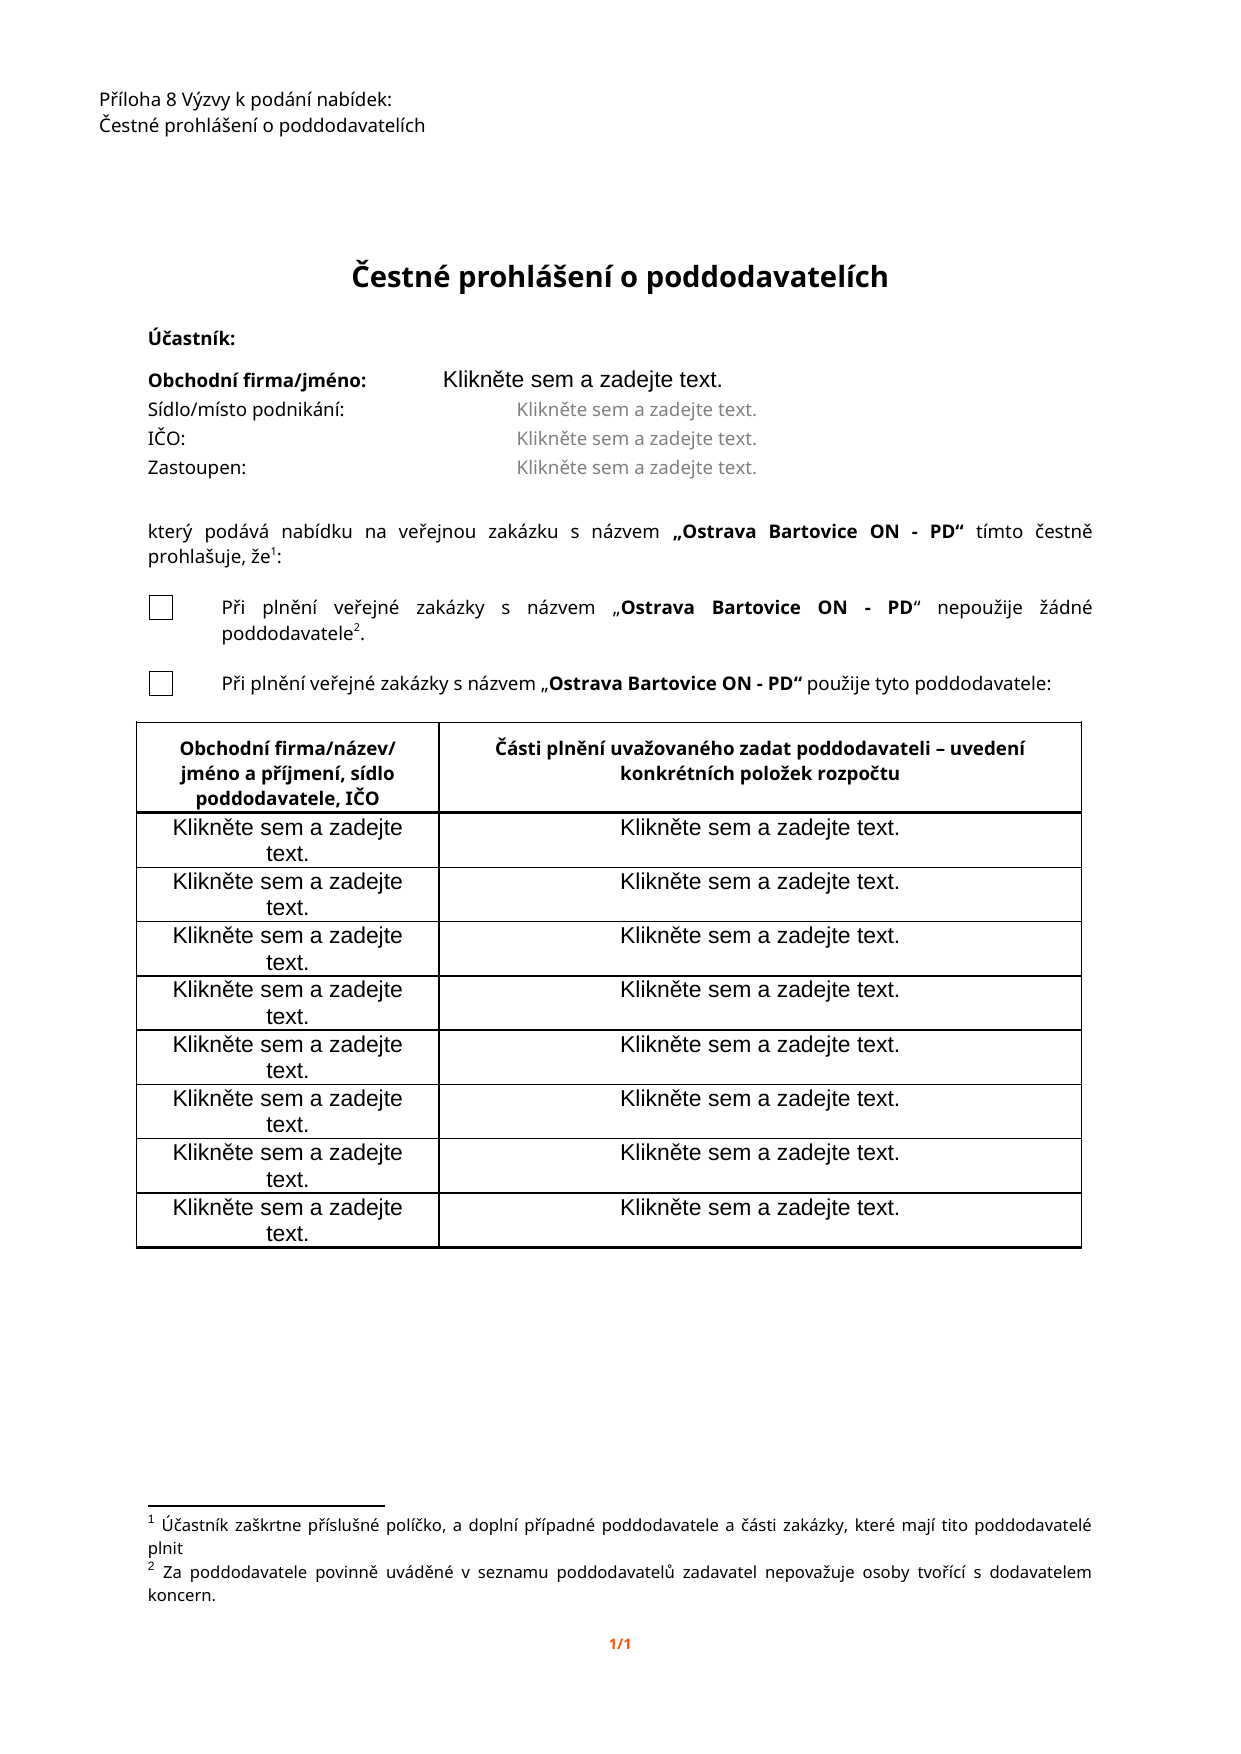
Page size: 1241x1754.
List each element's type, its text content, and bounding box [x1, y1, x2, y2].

text Při plnění veřejné zakázky s názvem „Ostrava Bartovice ON - PD“ použije tyto poddodavatele: [148, 670, 1093, 696]
text Zastoupen: [148, 451, 1093, 480]
text Účastník: [148, 321, 1093, 352]
text který podává nabídku na veřejnou zakázku s názvem „Ostrava Bartovice ON - PD“ tímto čestně prohlašuje, že: [148, 518, 1093, 569]
title Čestné prohlášení o poddodavatelích [148, 256, 1093, 296]
text Sídlo/místo podnikání: [148, 393, 1093, 422]
text Při plnění veřejné zakázky s názvem „Ostrava Bartovice ON - PD“ nepoužije žádné poddodavatele. [148, 594, 1093, 645]
text IČO: [148, 422, 1093, 451]
table_header Části plnění uvažovaného zadat poddodavateli – uvedení konkrétních položek rozpočtu [440, 723, 1081, 811]
table_header Obchodní firma/název/ jméno a příjmení, sídlo poddodavatele, IČO [137, 723, 438, 811]
text Obchodní firma/jméno: [148, 364, 1093, 393]
